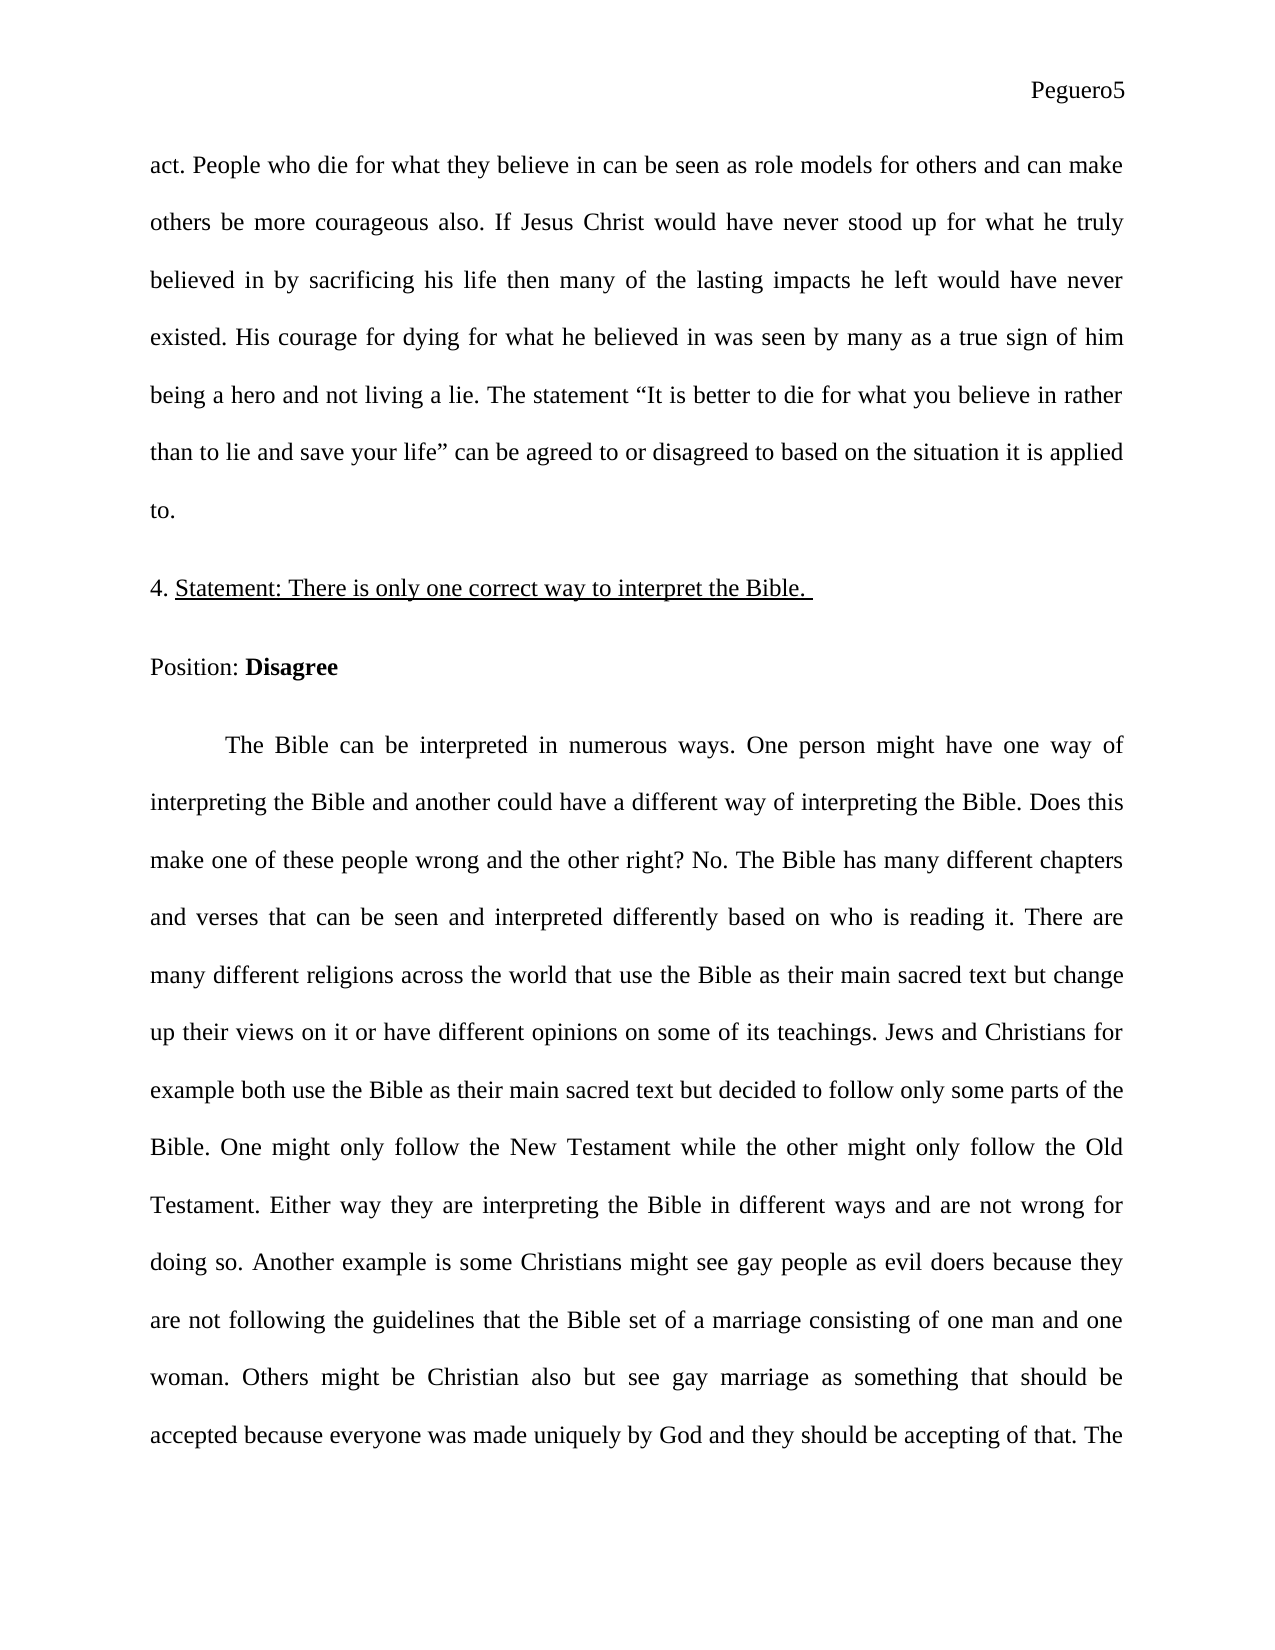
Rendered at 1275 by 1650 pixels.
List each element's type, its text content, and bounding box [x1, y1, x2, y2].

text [150, 150, 1125, 524]
text 4. Statement: There is only one correct way to interpret the Bible. [150, 573, 1125, 602]
text Position: Disagree [150, 652, 1125, 680]
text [150, 730, 1125, 1449]
